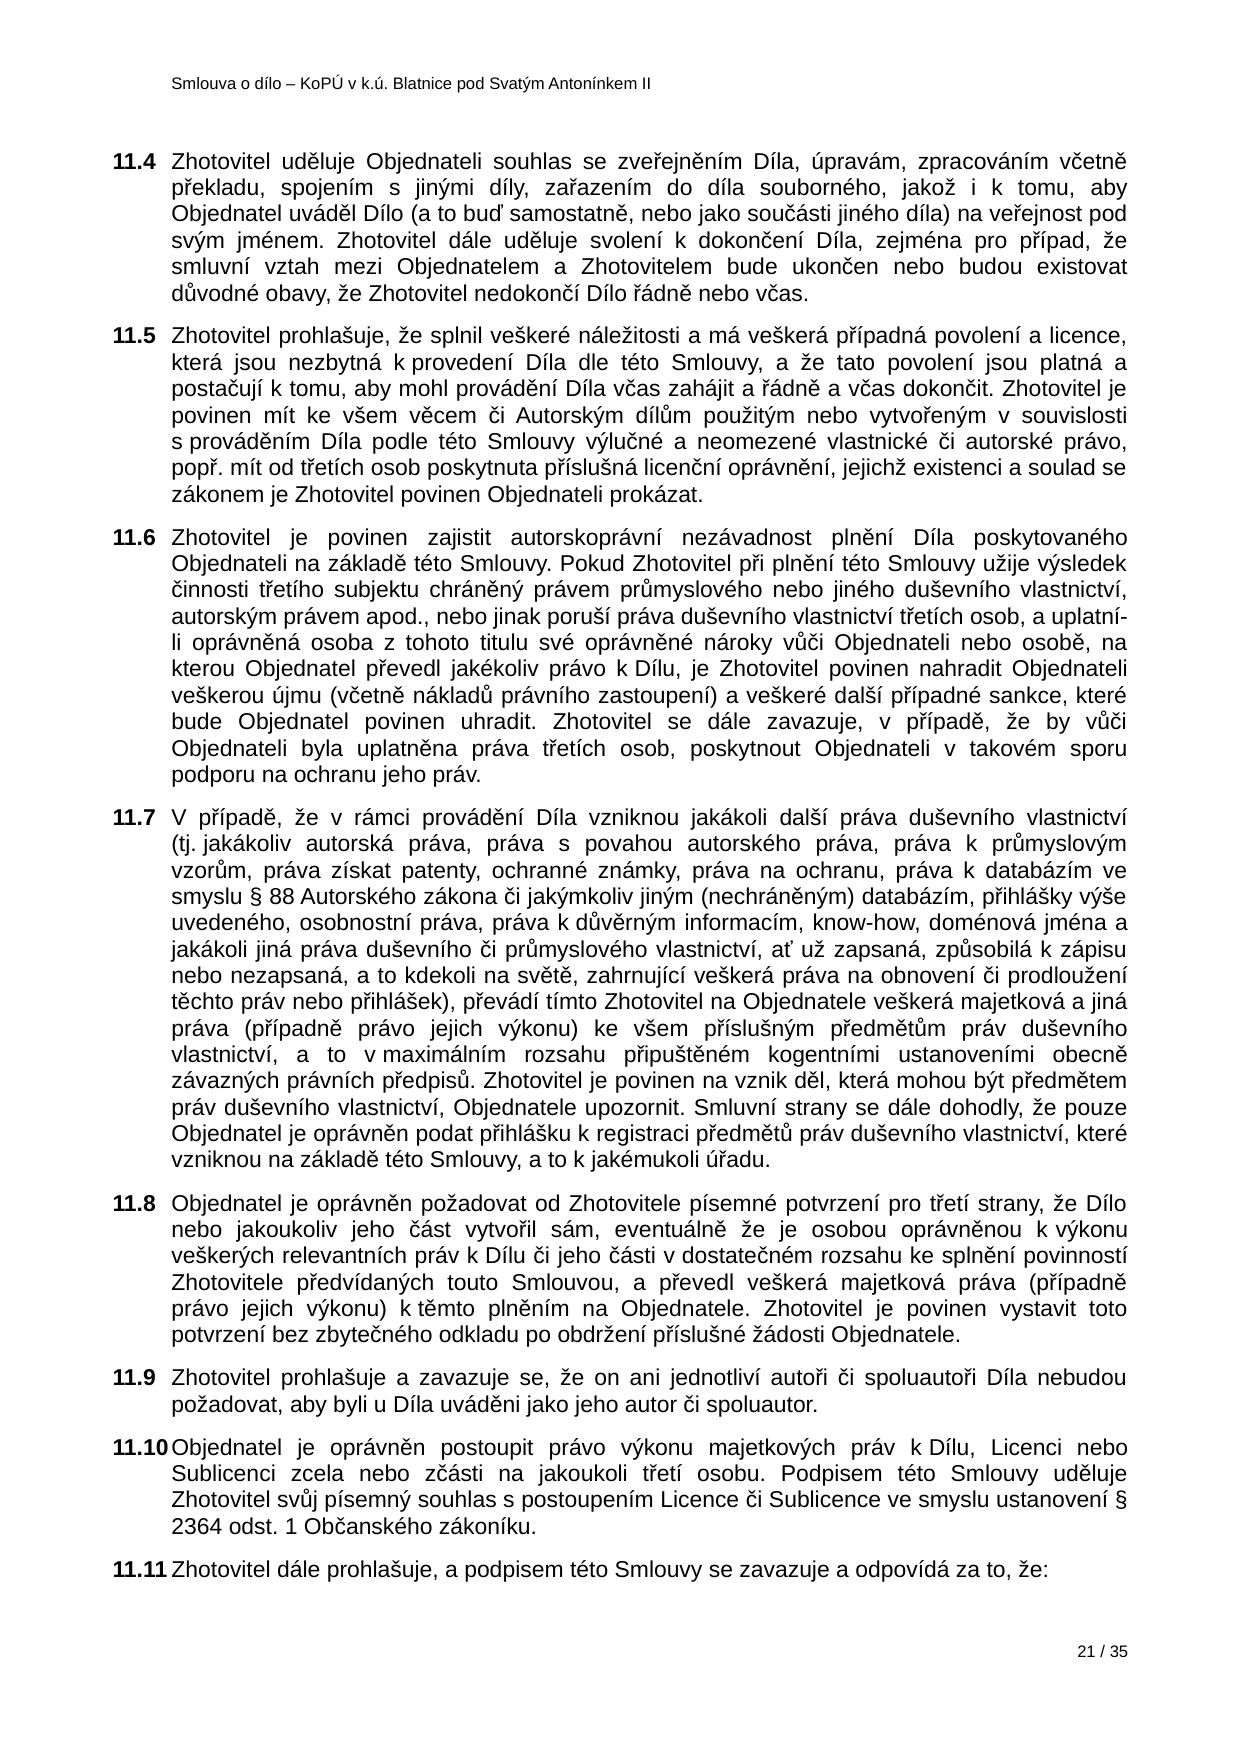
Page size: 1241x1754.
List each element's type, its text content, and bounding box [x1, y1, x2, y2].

text Zhotovitel prohlašuje, že splnil veškeré náležitosti a má veškerá případná povolení a licence, která jsou nezbytná k provedení Díla dle této Smlouvy, a že tato povolení jsou platná a postačují k tomu, aby mohl provádění Díla včas zahájit a řádně a včas dokončit. Zhotovitel je povinen mít ke všem věcem či Autorským dílům použitým nebo vytvořeným v souvislosti s prováděním Díla podle této Smlouvy výlučné a neomezené vlastnické či autorské právo, popř. mít od třetích osob poskytnuta příslušná licenční oprávnění, jejichž existenci a soulad se zákonem je Zhotovitel povinen Objednateli prokázat. [112, 322, 1128, 507]
text Zhotovitel je povinen zajistit autorskoprávní nezávadnost plnění Díla poskytovaného Objednateli na základě této Smlouvy. Pokud Zhotovitel při plnění této Smlouvy užije výsledek činnosti třetího subjektu chráněný právem průmyslového nebo jiného duševního vlastnictví, autorským právem apod., nebo jinak poruší práva duševního vlastnictví třetích osob, a uplatní-li oprávněná osoba z tohoto titulu své oprávněné nároky vůči Objednateli nebo osobě, na kterou Objednatel převedl jakékoliv právo k Dílu, je Zhotovitel povinen nahradit Objednateli veškerou újmu (včetně nákladů právního zastoupení) a veškeré další případné sankce, které bude Objednatel povinen uhradit. Zhotovitel se dále zavazuje, v případě, že by vůči Objednateli byla uplatněna práva třetích osob, poskytnout Objednateli v takovém sporu podporu na ochranu jeho práv. [112, 524, 1128, 787]
text Objednatel je oprávněn požadovat od Zhotovitele písemné potvrzení pro třetí strany, že Dílo nebo jakoukoliv jeho část vytvořil sám, eventuálně že je osobou oprávněnou k výkonu veškerých relevantních práv k Dílu či jeho části v dostatečném rozsahu ke splnění povinností Zhotovitele předvídaných touto Smlouvou, a převedl veškerá majetková práva (případně právo jejich výkonu) k těmto plněním na Objednatele. Zhotovitel je povinen vystavit toto potvrzení bez zbytečného odkladu po obdržení příslušné žádosti Objednatele. [112, 1189, 1128, 1348]
text Zhotovitel prohlašuje a zavazuje se, že on ani jednotliví autoři či spoluautoři Díla nebudou požadovat, aby byli u Díla uváděni jako jeho autor či spoluautor. [112, 1364, 1128, 1417]
text Zhotovitel uděluje Objednateli souhlas se zveřejněním Díla, úpravám, zpracováním včetně překladu, spojením s jinými díly, zařazením do díla souborného, jakož i k tomu, aby Objednatel uváděl Dílo (a to buď samostatně, nebo jako součásti jiného díla) na veřejnost pod svým jménem. Zhotovitel dále uděluje svolení k dokončení Díla, zejména pro případ, že smluvní vztah mezi Objednatelem a Zhotovitelem bude ukončen nebo budou existovat důvodné obavy, že Zhotovitel nedokončí Dílo řádně nebo včas. [112, 148, 1128, 306]
text Zhotovitel dále prohlašuje, a podpisem této Smlouvy se zavazuje a odpovídá za to, že: [112, 1556, 1128, 1582]
text Objednatel je oprávněn postoupit právo výkonu majetkových práv k Dílu, Licenci nebo Sublicenci zcela nebo zčásti na jakoukoli třetí osobu. Podpisem této Smlouvy uděluje Zhotovitel svůj písemný souhlas s postoupením Licence či Sublicence ve smyslu ustanovení § 2364 odst. 1 Občanského zákoníku. [112, 1434, 1128, 1539]
text V případě, že v rámci provádění Díla vzniknou jakákoli další práva duševního vlastnictví (tj. jakákoliv autorská práva, práva s povahou autorského práva, práva k průmyslovým vzorům, práva získat patenty, ochranné známky, práva na ochranu, práva k databázím ve smyslu § 88 Autorského zákona či jakýmkoliv jiným (nechráněným) databázím, přihlášky výše uvedeného, osobnostní práva, práva k důvěrným informacím, know-how, doménová jména a jakákoli jiná práva duševního či průmyslového vlastnictví, ať už zapsaná, způsobilá k zápisu nebo nezapsaná, a to kdekoli na světě, zahrnující veškerá práva na obnovení či prodloužení těchto práv nebo přihlášek), převádí tímto Zhotovitel na Objednatele veškerá majetková a jiná práva (případně právo jejich výkonu) ke všem příslušným předmětům práv duševního vlastnictví, a to v maximálním rozsahu připuštěném kogentními ustanoveními obecně závazných právních předpisů. Zhotovitel je povinen na vznik děl, která mohou být předmětem práv duševního vlastnictví, Objednatele upozornit. Smluvní strany se dále dohodly, že pouze Objednatel je oprávněn podat přihlášku k registraci předmětů práv duševního vlastnictví, které vzniknou na základě této Smlouvy, a to k jakémukoli úřadu. [112, 804, 1128, 1173]
